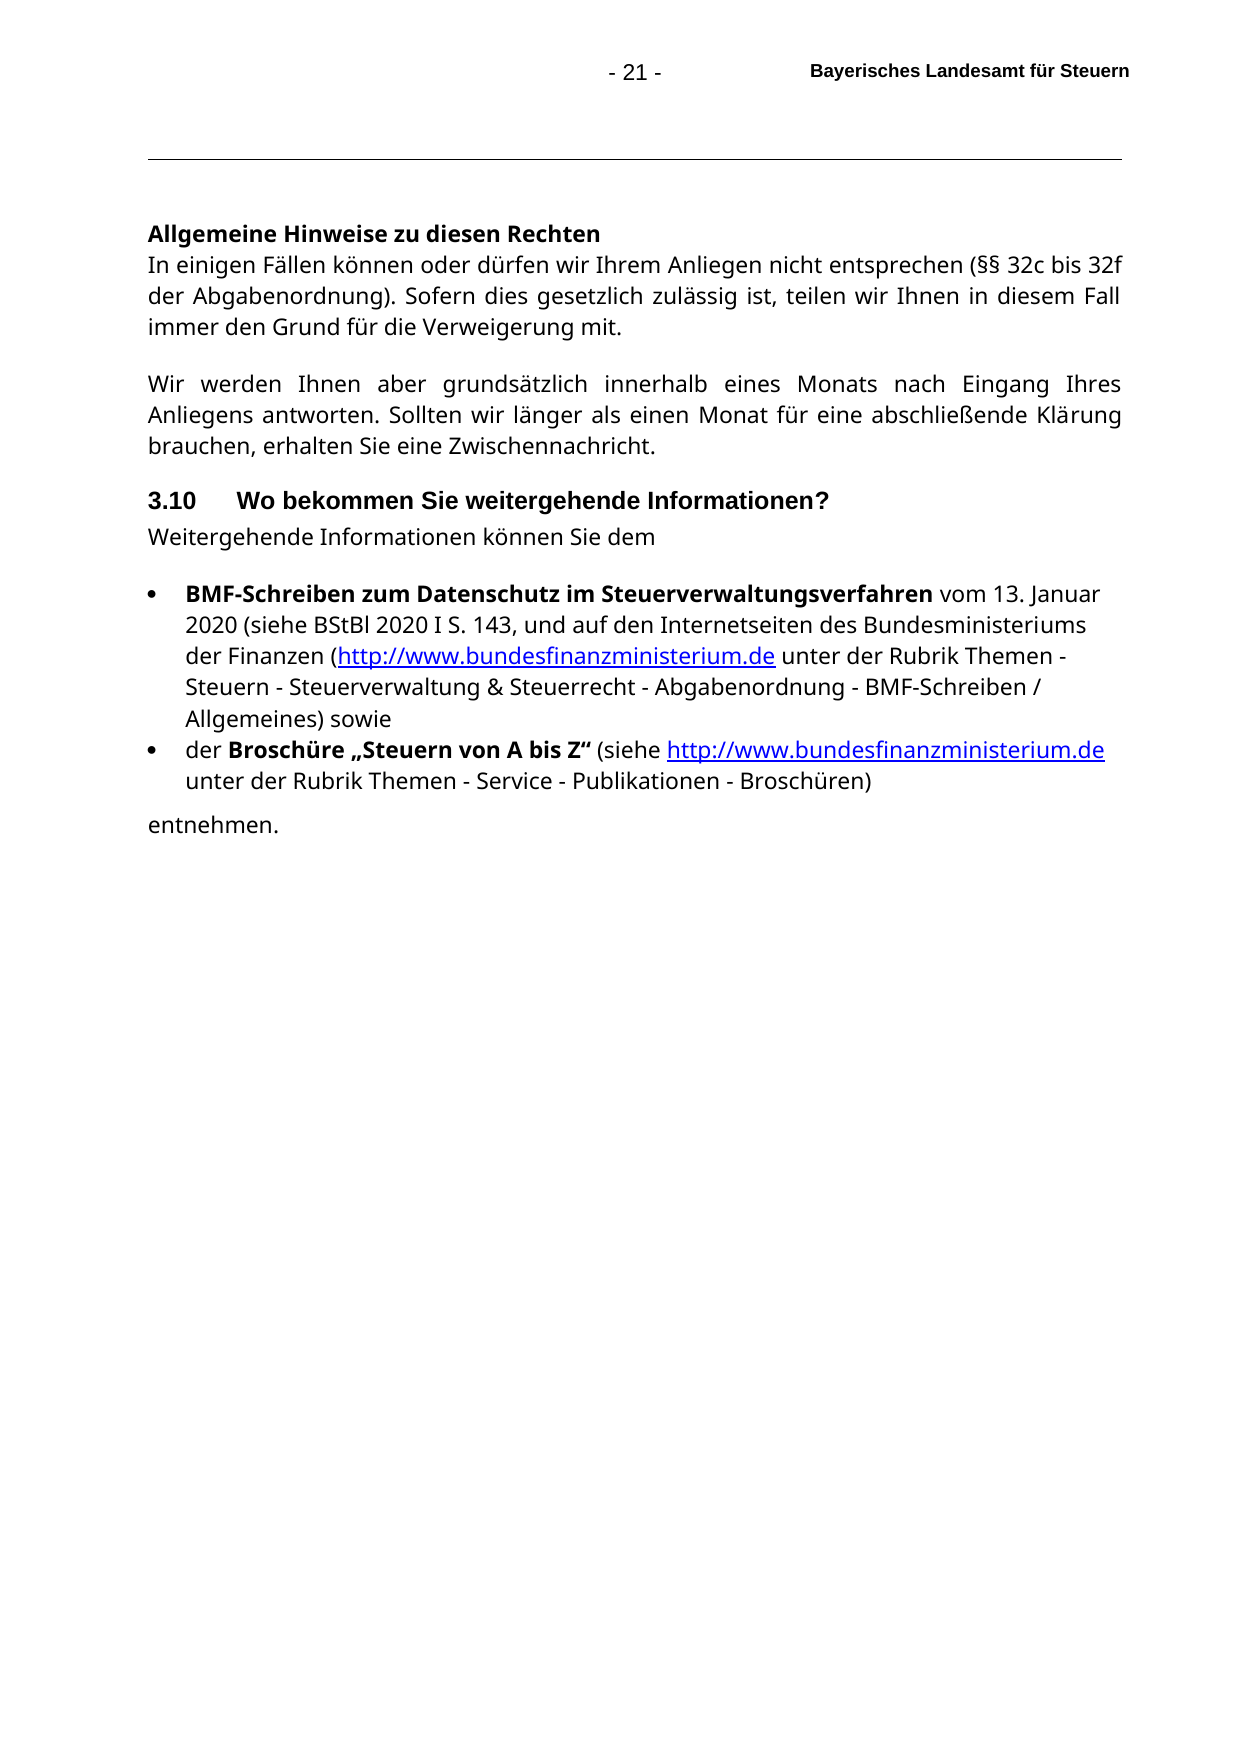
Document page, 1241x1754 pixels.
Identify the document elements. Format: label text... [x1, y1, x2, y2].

subtitle Wo bekommen Sie weitergehende Informationen? [148, 486, 1122, 515]
list entnehmen. [148, 809, 1122, 840]
list BMF-Schreiben zum Datenschutz im Steuerverwaltungsverfahren vom 13. Januar 2020 (siehe BStBl 2020 I S. 143, und auf den Internetseiten des Bundesministeriums der Finanzen (http://www.bundesfinanzministerium.de unter der Rubrik Themen - Steuern - Steuerverwaltung & Steuerrecht - Abgabenordnung - BMF-Schreiben / Allgemeines) sowie [148, 578, 1122, 734]
text Allgemeine Hinweise zu diesen Rechten [148, 186, 1122, 249]
list Weitergehende Informationen können Sie dem [148, 521, 1122, 553]
list Wir werden Ihnen aber grundsätzlich innerhalb eines Monats nach Eingang Ihres Anliegens antworten. Sollten wir länger als einen Monat für eine abschließende Klärung brauchen, erhalten Sie eine Zwischennachricht. [148, 368, 1122, 461]
list der Broschüre „Steuern von A bis Z“ (siehe http://www.bundesfinanzministerium.de unter der Rubrik Themen - Service - Publikationen - Broschüren) [148, 734, 1122, 796]
list In einigen Fällen können oder dürfen wir Ihrem Anliegen nicht entsprechen (§§ 32c bis 32f der Abgabenordnung). Sofern dies gesetzlich zulässig ist, teilen wir Ihnen in diesem Fall immer den Grund für die Verweigerung mit. [148, 249, 1122, 343]
